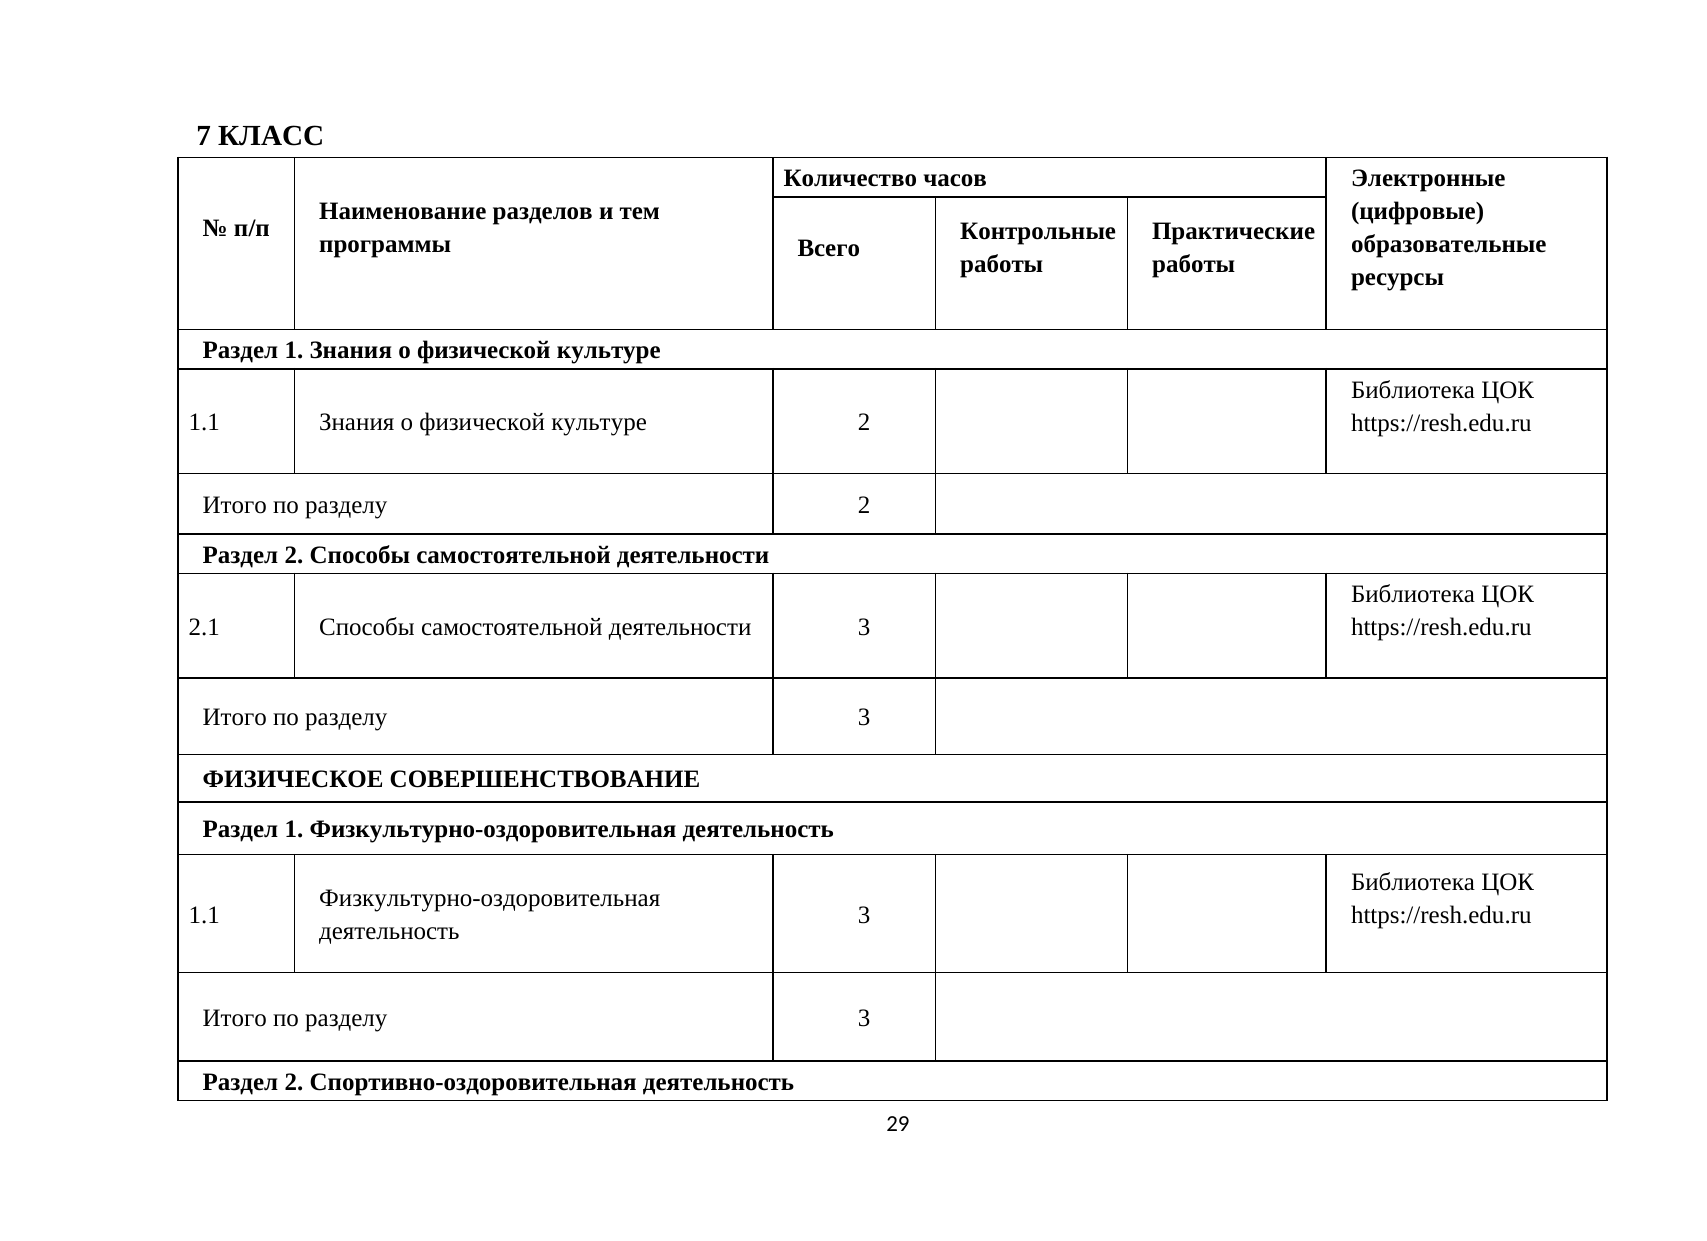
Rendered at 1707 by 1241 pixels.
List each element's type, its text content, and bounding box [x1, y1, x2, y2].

table_cell [1128, 370, 1325, 472]
table_cell 3 [774, 679, 935, 753]
table_header № п/п [179, 158, 294, 328]
table_cell Раздел 2. Способы самостоятельной деятельности [179, 535, 1606, 572]
table_cell 1.1 [179, 855, 294, 972]
table_header Электронные (цифровые) образовательные ресурсы [1327, 158, 1606, 328]
table_cell Библиотека ЦОК https://resh.edu.ru [1327, 370, 1606, 472]
table_cell [1128, 855, 1325, 972]
table_cell Способы самостоятельной деятельности [295, 574, 772, 677]
table_cell Библиотека ЦОК https://resh.edu.ru [1327, 574, 1606, 677]
table_cell Библиотека ЦОК https://resh.edu.ru [1327, 855, 1606, 972]
table_cell Физкультурно-оздоровительная деятельность [295, 855, 772, 972]
table_cell 2 [774, 370, 935, 472]
table_cell [936, 370, 1127, 472]
table_cell 2.1 [179, 574, 294, 677]
table_cell [936, 474, 1606, 533]
table_cell Раздел 1. Физкультурно-оздоровительная деятельность [179, 803, 1606, 854]
text 7 КЛАСС [190, 118, 1618, 152]
table_cell Итого по разделу [179, 973, 772, 1060]
table_cell [936, 855, 1127, 972]
table_cell 2 [774, 474, 935, 533]
table_cell Раздел 1. Знания о физической культуре [179, 330, 1606, 368]
table_cell Итого по разделу [179, 679, 772, 753]
table_cell Всего [774, 198, 935, 328]
table_cell Итого по разделу [179, 474, 772, 533]
table_cell 1.1 [179, 370, 294, 472]
table_header Наименование разделов и тем программы [295, 158, 772, 328]
table_cell 3 [774, 973, 935, 1060]
table_cell [936, 574, 1127, 677]
table_cell [1128, 574, 1325, 677]
table_cell Контрольные работы [936, 198, 1127, 328]
table_cell Знания о физической культуре [295, 370, 772, 472]
table_cell [936, 973, 1606, 1060]
table_cell [936, 679, 1606, 753]
table_cell Практические работы [1128, 198, 1325, 328]
table_cell 3 [774, 855, 935, 972]
table_cell ФИЗИЧЕСКОЕ СОВЕРШЕНСТВОВАНИЕ [179, 755, 1606, 801]
table_cell Раздел 2. Спортивно-оздоровительная деятельность [179, 1062, 1606, 1100]
table_header Количество часов [774, 158, 1325, 196]
table_cell 3 [774, 574, 935, 677]
